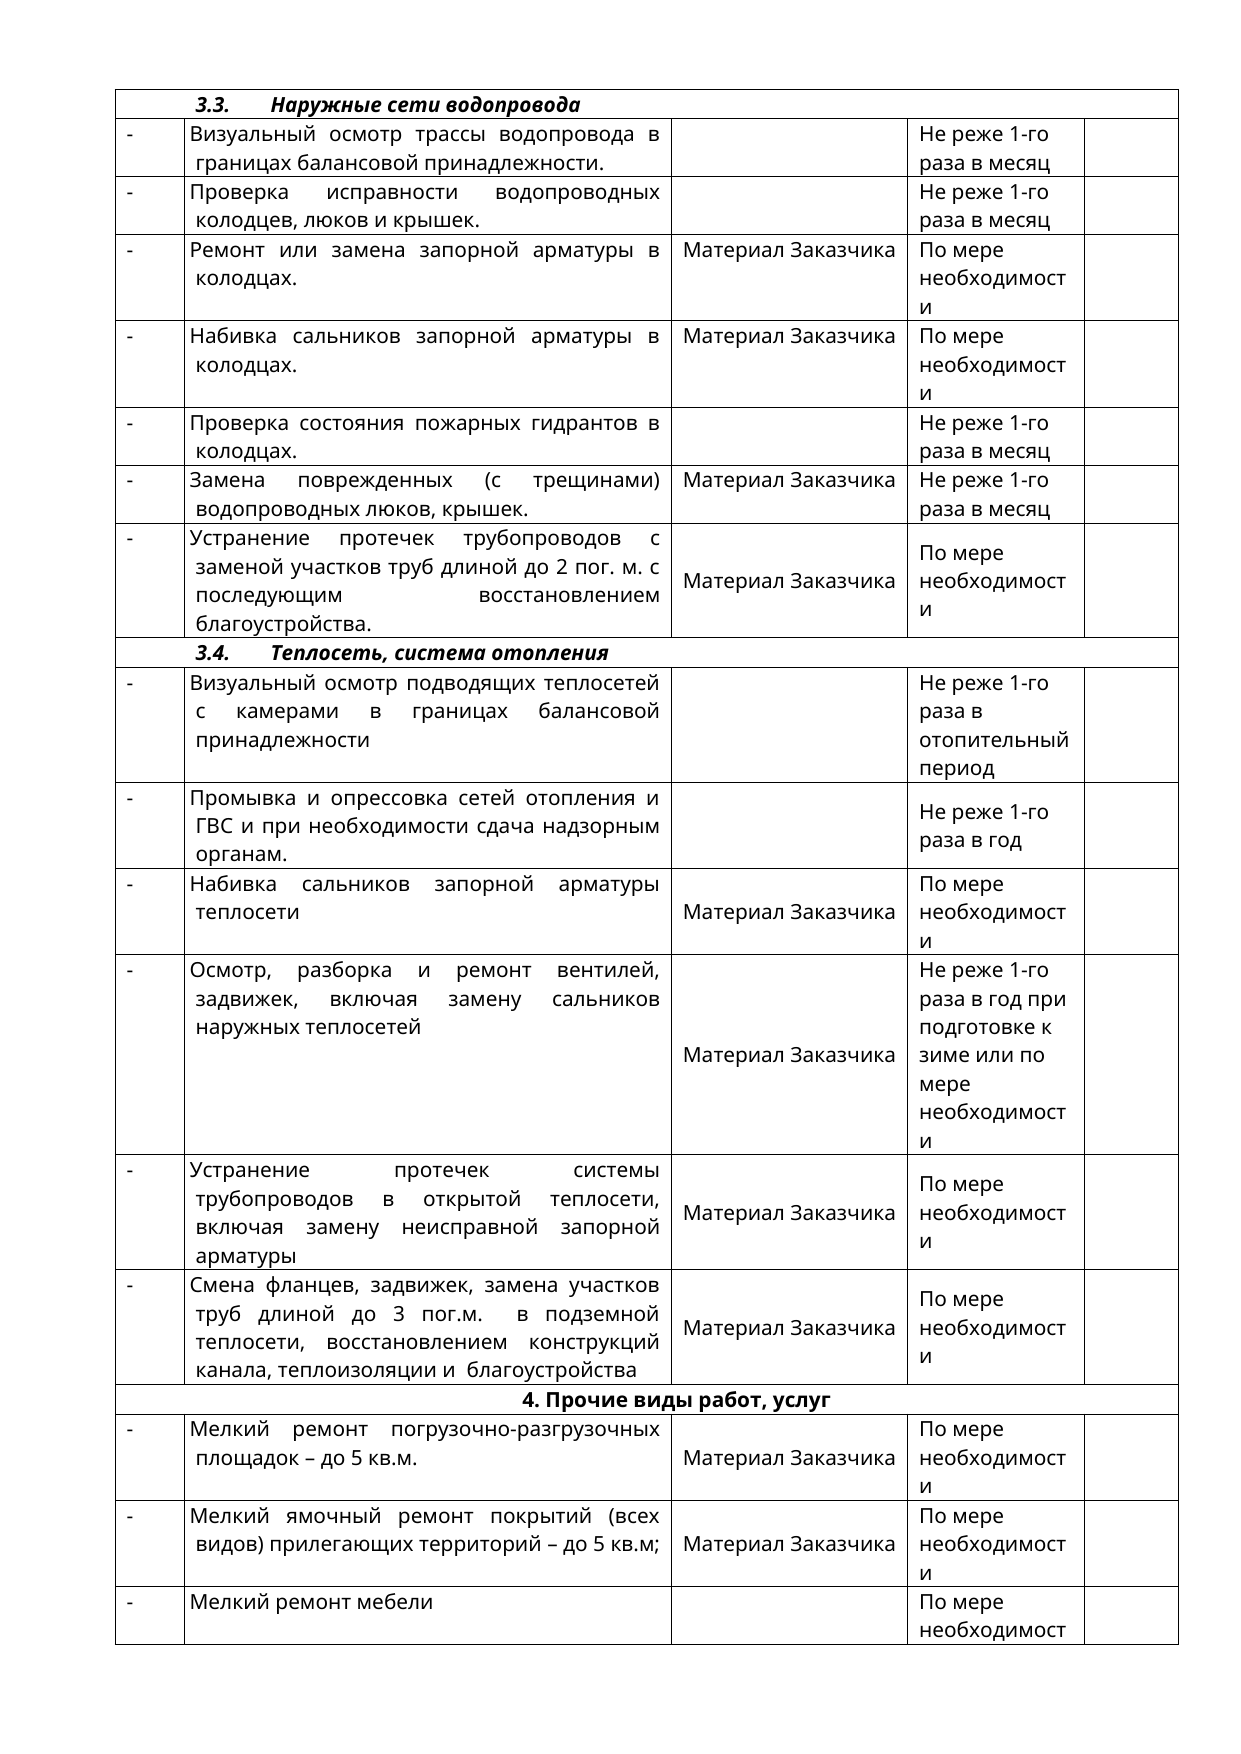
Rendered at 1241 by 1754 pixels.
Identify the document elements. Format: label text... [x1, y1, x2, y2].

table_cell [1085, 1415, 1178, 1500]
table_cell Набивка сальников запорной арматуры теплосети [185, 869, 671, 954]
table_cell 4. Прочие виды работ, услуг [116, 1385, 1178, 1413]
table_cell Материал Заказчика [672, 235, 907, 320]
table_cell По мере необходимости [908, 1155, 1084, 1269]
table_cell Устранение протечек трубопроводов с заменой участков труб длиной до 2 пог. м. с последующим восстановлением благоустройства. [185, 524, 671, 637]
table_cell Не реже 1-го раза в месяц [908, 119, 1084, 176]
table_cell Ремонт или замена запорной арматуры в колодцах. [185, 235, 671, 320]
table_cell - [116, 1155, 184, 1269]
table_cell По мере необходимости [908, 321, 1084, 407]
table_cell Визуальный осмотр трассы водопровода в границах балансовой принадлежности. [185, 119, 671, 176]
table_cell Мелкий ямочный ремонт покрытий (всех видов) прилегающих территорий – до 5 кв.м; [185, 1501, 671, 1586]
table_cell [1085, 408, 1178, 464]
table_cell - [116, 1501, 184, 1586]
table_cell Устранение протечек системы трубопроводов в открытой теплосети, включая замену неисправной запорной арматуры [185, 1155, 671, 1269]
table_cell По мере необходимости [908, 869, 1084, 954]
table_cell Наружные сети водопровода [116, 90, 1178, 118]
table_cell [1085, 955, 1178, 1154]
table_cell Смена фланцев, задвижек, замена участков труб длиной до 3 пог.м. в подземной теплосети, восстановлением конструкций канала, теплоизоляции и благоустройства [185, 1270, 671, 1384]
table_cell [672, 177, 907, 234]
table_cell Не реже 1-го раза в отопительный период [908, 668, 1084, 782]
table_cell [1085, 321, 1178, 407]
table_cell Набивка сальников запорной арматуры в колодцах. [185, 321, 671, 407]
table_cell [1085, 1155, 1178, 1269]
table_cell - [116, 524, 184, 637]
table_cell Материал Заказчика [672, 955, 907, 1154]
table_cell Материал Заказчика [672, 1415, 907, 1500]
table_cell [672, 408, 907, 464]
table_cell Не реже 1-го раза в месяц [908, 177, 1084, 234]
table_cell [185, 1587, 671, 1644]
table_cell - [116, 1415, 184, 1500]
table_cell Материал Заказчика [672, 1501, 907, 1586]
table_cell Материал Заказчика [672, 1155, 907, 1269]
table_cell Проверка исправности водопроводных колодцев, люков и крышек. [185, 177, 671, 234]
table_cell [1085, 1501, 1178, 1586]
table_cell [1085, 524, 1178, 637]
table_cell Не реже 1-го раза в год [908, 783, 1084, 868]
table_cell Не реже 1-го раза в год при подготовке к зиме или по мере необходимости [908, 955, 1084, 1154]
table_cell Материал Заказчика [672, 466, 907, 522]
table_cell - [116, 668, 184, 782]
table_cell - [116, 235, 184, 320]
table_cell [1085, 1270, 1178, 1384]
table_cell [1085, 783, 1178, 868]
table_cell Материал Заказчика [672, 321, 907, 407]
table_cell Замена поврежденных (с трещинами) водопроводных люков, крышек. [185, 466, 671, 522]
table_cell По мере необходимости [908, 1501, 1084, 1586]
table_cell Не реже 1-го раза в месяц [908, 466, 1084, 522]
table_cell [908, 1587, 1084, 1644]
table_cell [1085, 177, 1178, 234]
table_cell - [116, 408, 184, 464]
table_cell - [116, 783, 184, 868]
table_cell [1085, 668, 1178, 782]
table_cell По мере необходимости [908, 1415, 1084, 1500]
table_cell - [116, 955, 184, 1154]
table_cell [672, 668, 907, 782]
table_cell - [116, 869, 184, 954]
table_cell Материал Заказчика [672, 869, 907, 954]
table_cell Теплосеть, система отопления [116, 638, 1178, 667]
table_cell По мере необходимости [908, 524, 1084, 637]
table_cell [672, 1587, 907, 1644]
table_cell - [116, 119, 184, 176]
table_cell [1085, 235, 1178, 320]
table_cell [1085, 119, 1178, 176]
table_cell Не реже 1-го раза в месяц [908, 408, 1084, 464]
table_cell - [116, 1270, 184, 1384]
table_cell [672, 119, 907, 176]
table_cell - [116, 177, 184, 234]
table_cell - [116, 1587, 184, 1644]
table_cell Осмотр, разборка и ремонт вентилей, задвижек, включая замену сальников наружных теплосетей [185, 955, 671, 1154]
table_cell - [116, 321, 184, 407]
table_cell - [116, 466, 184, 522]
table_cell По мере необходимости [908, 235, 1084, 320]
table_cell [1085, 869, 1178, 954]
table_cell Визуальный осмотр подводящих теплосетей с камерами в границах балансовой принадлежности [185, 668, 671, 782]
table_cell Мелкий ремонт погрузочно-разгрузочных площадок – до 5 кв.м. [185, 1415, 671, 1500]
table_cell Проверка состояния пожарных гидрантов в колодцах. [185, 408, 671, 464]
table_cell Промывка и опрессовка сетей отопления и ГВС и при необходимости сдача надзорным органам. [185, 783, 671, 868]
table_cell [1085, 1587, 1178, 1644]
table_cell [672, 783, 907, 868]
table_cell Материал Заказчика [672, 1270, 907, 1384]
table_cell Материал Заказчика [672, 524, 907, 637]
table_cell [1085, 466, 1178, 522]
table_cell По мере необходимости [908, 1270, 1084, 1384]
